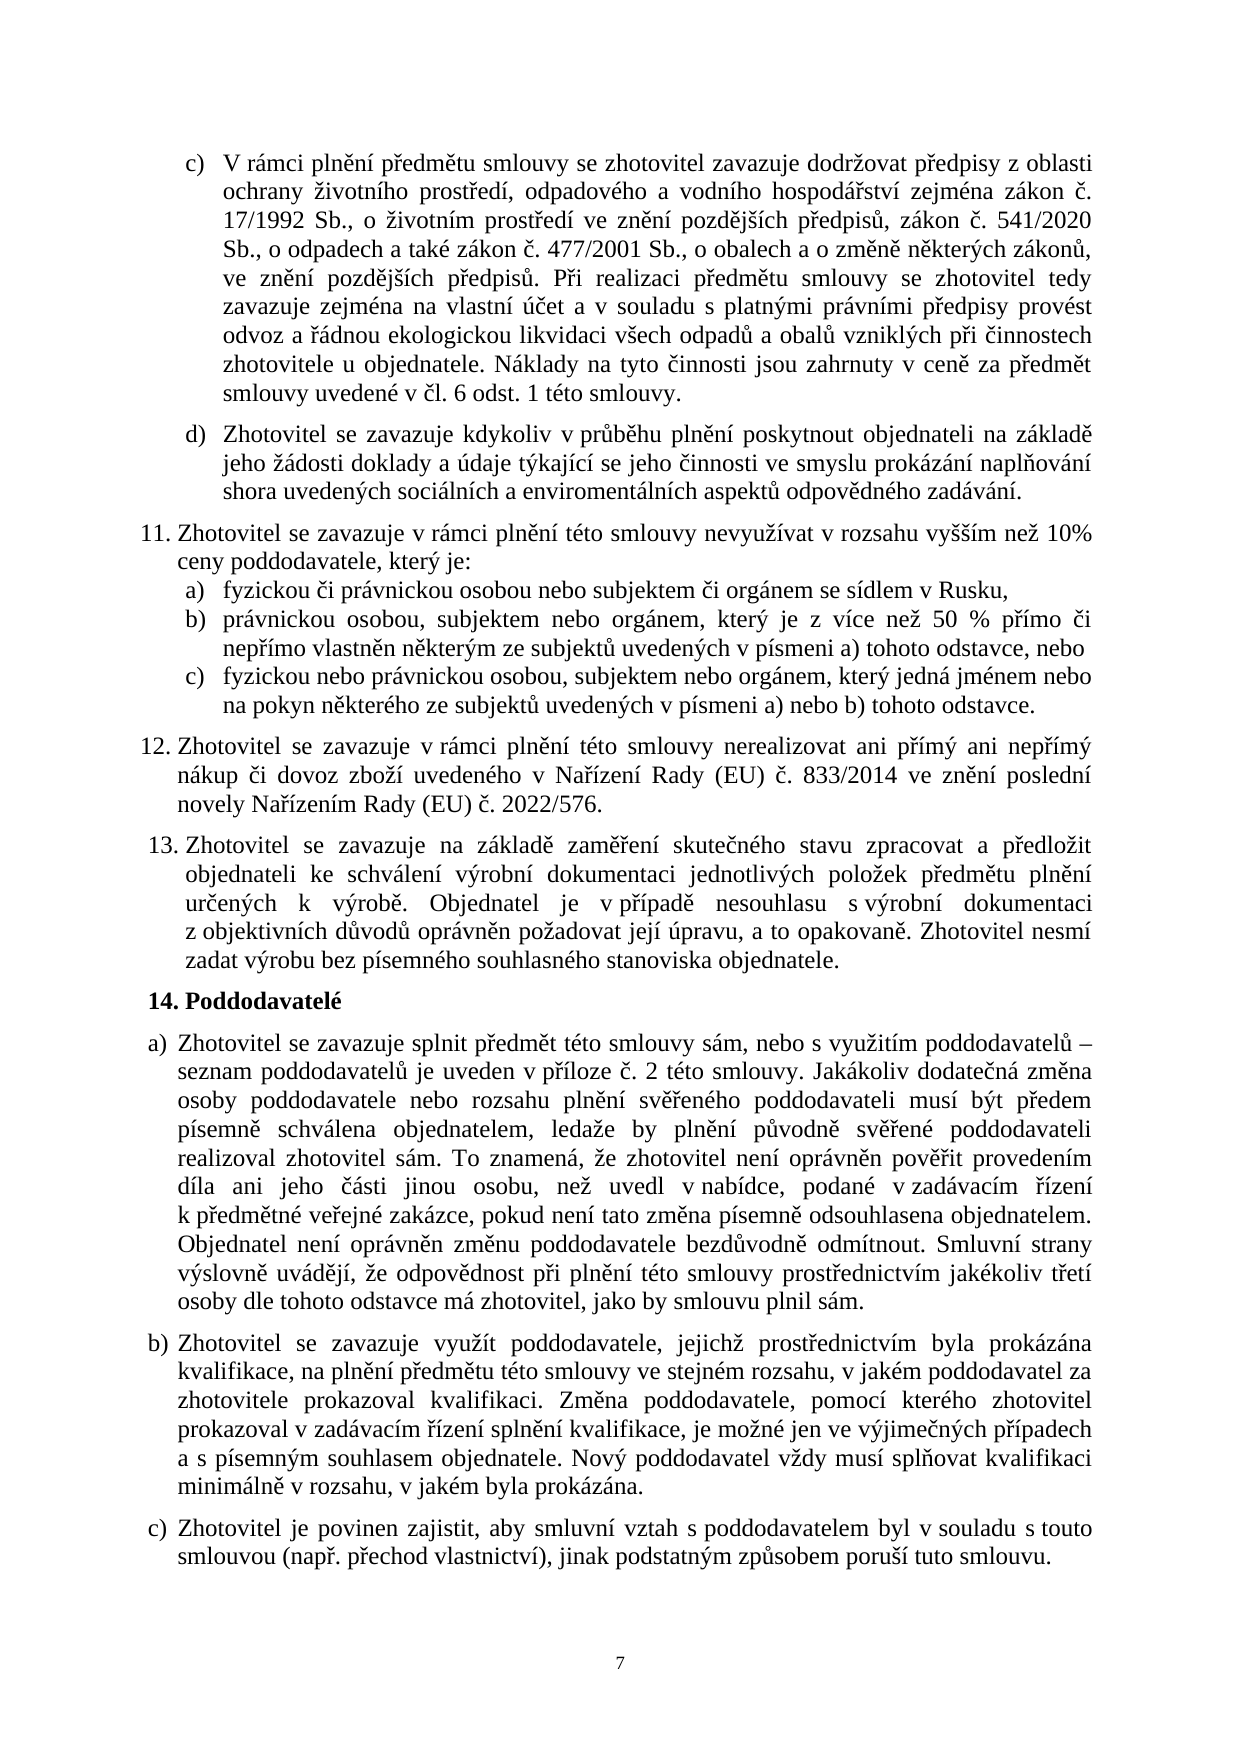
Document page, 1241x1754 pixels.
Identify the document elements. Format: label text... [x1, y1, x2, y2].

list Zhotovitel se zavazuje kdykoliv v průběhu plnění poskytnout objednateli na základě jeho žádosti doklady a údaje týkající se jeho činnosti ve smyslu prokázání naplňování shora uvedených sociálních a enviromentálních aspektů odpovědného zadávání. [185, 419, 1093, 505]
list Poddodavatelé [148, 986, 1093, 1015]
list Zhotovitel je povinen zajistit, aby smluvní vztah s poddodavatelem byl v souladu s touto smlouvou (např. přechod vlastnictví), jinak podstatným způsobem poruší tuto smlouvu. [148, 1513, 1093, 1570]
list V rámci plnění předmětu smlouvy se zhotovitel zavazuje dodržovat předpisy z oblasti ochrany životního prostředí, odpadového a vodního hospodářství zejména zákon č. 17/1992 Sb., o životním prostředí ve znění pozdějších předpisů, zákon č. 541/2020 Sb., o odpadech a také zákon č. 477/2001 Sb., o obalech a o změně některých zákonů, ve znění pozdějších předpisů. Při realizaci předmětu smlouvy se zhotovitel tedy zavazuje zejména na vlastní účet a v souladu s platnými právními předpisy provést odvoz a řádnou ekologickou likvidaci všech odpadů a obalů vzniklých při činnostech zhotovitele u objednatele. Náklady na tyto činnosti jsou zahrnuty v ceně za předmět smlouvy uvedené v čl. 6 odst. 1 této smlouvy. [185, 148, 1093, 406]
list Zhotovitel se zavazuje splnit předmět této smlouvy sám, nebo s využitím poddodavatelů – seznam poddodavatelů je uveden v příloze č. 2 této smlouvy. Jakákoliv dodatečná změna osoby poddodavatele nebo rozsahu plnění svěřeného poddodavateli musí být předem písemně schválena objednatelem, ledaže by plnění původně svěřené poddodavateli realizoval zhotovitel sám. To znamená, že zhotovitel není oprávněn pověřit provedením díla ani jeho části jinou osobu, než uvedl v nabídce, podané v zadávacím řízení k předmětné veřejné zakázce, pokud není tato změna písemně odsouhlasena objednatelem. Objednatel není oprávněn změnu poddodavatele bezdůvodně odmítnout. Smluvní strany výslovně uvádějí, že odpovědnost při plnění této smlouvy prostřednictvím jakékoliv třetí osoby dle tohoto odstavce má zhotovitel, jako by smlouvu plnil sám. [148, 1028, 1093, 1315]
list právnickou osobou, subjektem nebo orgánem, který je z více než 50 % přímo či nepřímo vlastněn některým ze subjektů uvedených v písmeni a) tohoto odstavce, nebo [185, 604, 1093, 661]
list fyzickou či právnickou osobou nebo subjektem či orgánem se sídlem v Rusku, [185, 575, 1093, 604]
list Zhotovitel se zavazuje v rámci plnění této smlouvy nevyužívat v rozsahu vyšším než 10% ceny poddodavatele, který je: [140, 518, 1093, 575]
list Zhotovitel se zavazuje v rámci plnění této smlouvy nerealizovat ani přímý ani nepřímý nákup či dovoz zboží uvedeného v Nařízení Rady (EU) č. 833/2014 ve znění poslední novely Nařízením Rady (EU) č. 2022/576. [140, 731, 1093, 818]
list fyzickou nebo právnickou osobou, subjektem nebo orgánem, který jedná jménem nebo na pokyn některého ze subjektů uvedených v písmeni a) nebo b) tohoto odstavce. [185, 661, 1093, 719]
list Zhotovitel se zavazuje využít poddodavatele, jejichž prostřednictvím byla prokázána kvalifikace, na plnění předmětu této smlouvy ve stejném rozsahu, v jakém poddodavatel za zhotovitele prokazoval kvalifikaci. Změna poddodavatele, pomocí kterého zhotovitel prokazoval v zadávacím řízení splnění kvalifikace, je možné jen ve výjimečných případech a s písemným souhlasem objednatele. Nový poddodavatel vždy musí splňovat kvalifikaci minimálně v rozsahu, v jakém byla prokázána. [148, 1328, 1093, 1500]
list Zhotovitel se zavazuje na základě zaměření skutečného stavu zpracovat a předložit objednateli ke schválení výrobní dokumentaci jednotlivých položek předmětu plnění určených k výrobě. Objednatel je v případě nesouhlasu s výrobní dokumentaci z objektivních důvodů oprávněn požadovat její úpravu, a to opakovaně. Zhotovitel nesmí zadat výrobu bez písemného souhlasného stanoviska objednatele. [148, 830, 1093, 974]
